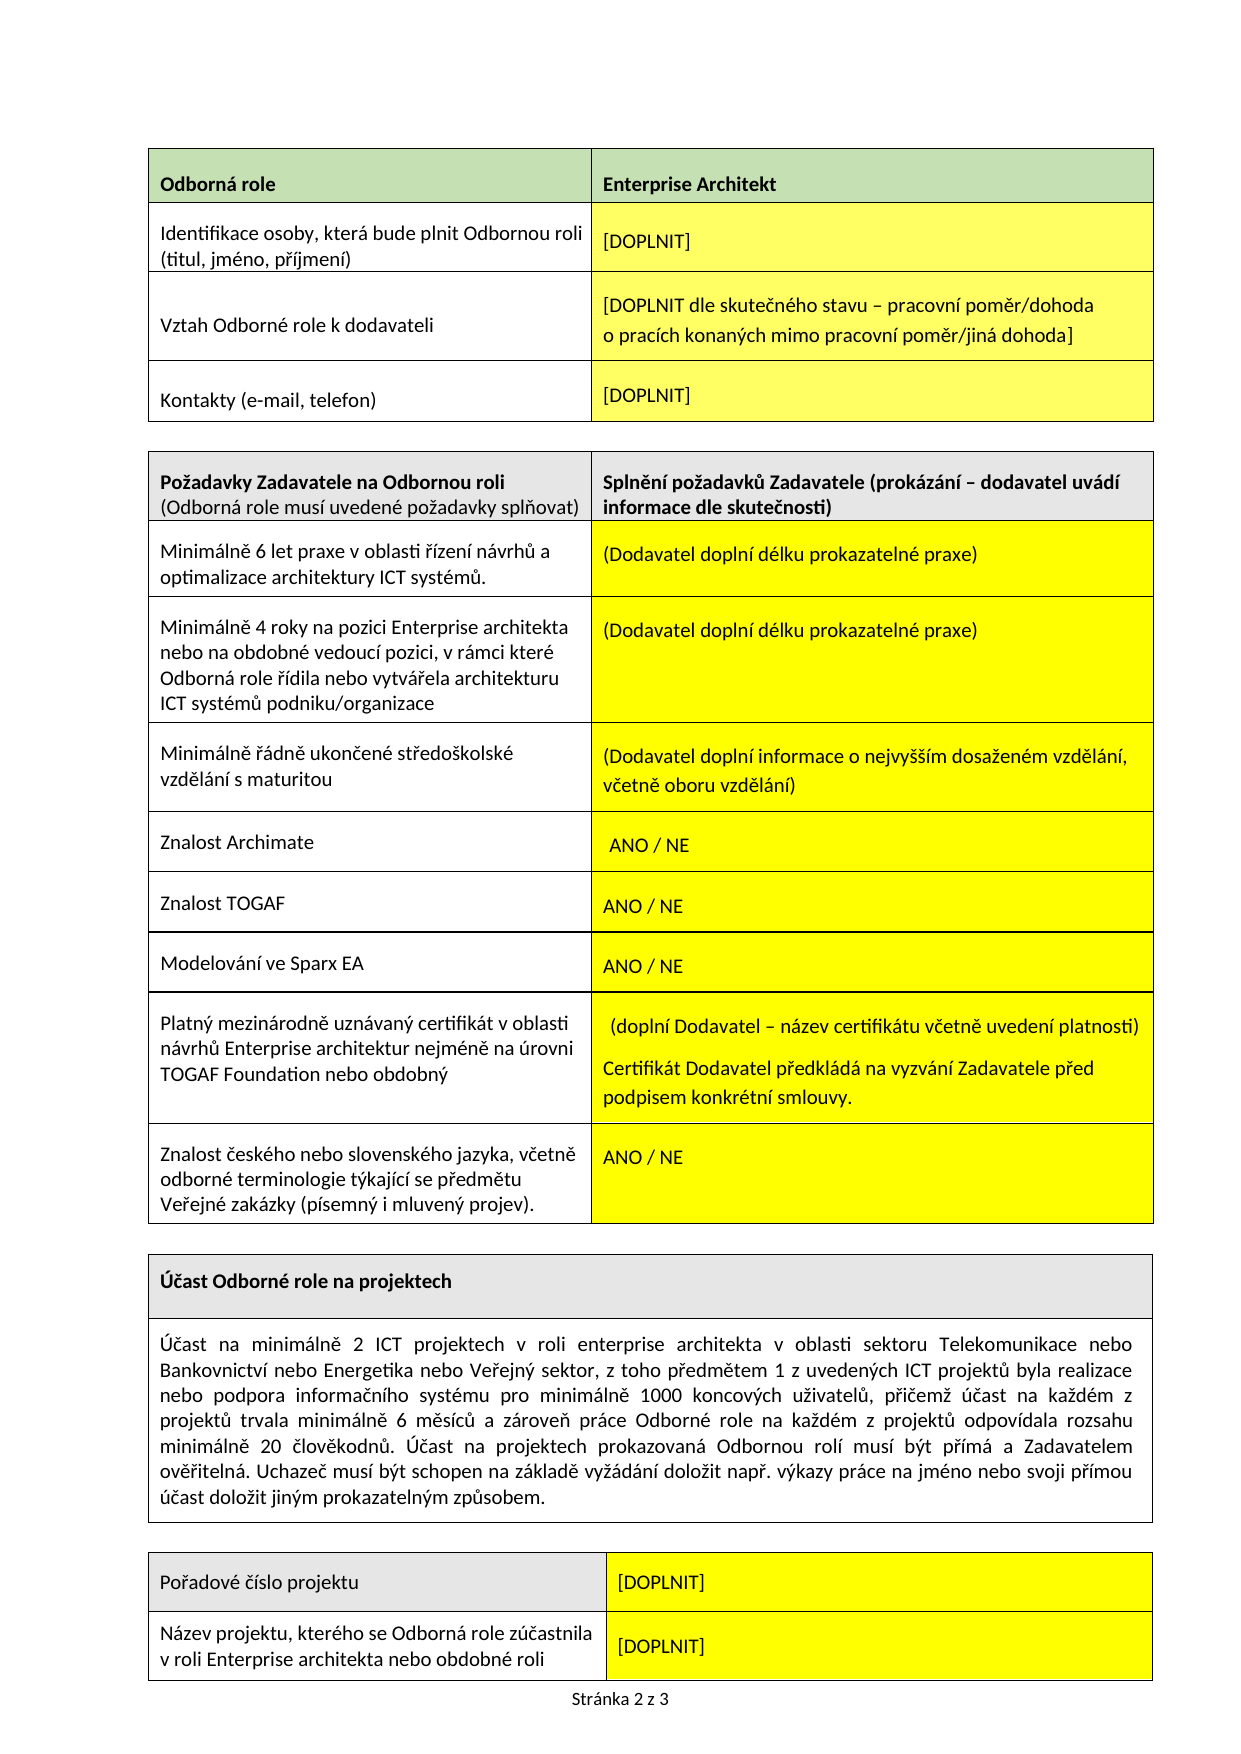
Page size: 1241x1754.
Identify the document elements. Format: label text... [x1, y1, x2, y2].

table_cell (Dodavatel doplní informace o nejvyšším dosaženém vzdělání, včetně oboru vzdělání) [592, 723, 1153, 811]
table_cell (Dodavatel doplní délku prokazatelné praxe) [592, 521, 1153, 596]
table_header Splnění požadavků Zadavatele (prokázání – dodavatel uvádí informace dle skutečnosti) [592, 452, 1153, 520]
table_cell Minimálně 6 let praxe v oblasti řízení návrhů a optimalizace architektury ICT systémů. [149, 521, 591, 596]
table_cell Minimálně řádně ukončené středoškolské vzdělání s maturitou [149, 723, 591, 811]
table_header Pořadové číslo projektu [149, 1553, 606, 1611]
table_cell [DOPLNIT] [607, 1612, 1152, 1679]
table_cell ANO / NE [592, 933, 1153, 991]
table_cell Účast na minimálně 2 ICT projektech v roli enterprise architekta v oblasti sektoru Telekomunikace nebo Bankovnictví nebo Energetika nebo Veřejný sektor, z toho předmětem 1 z uvedených ICT projektů byla realizace nebo podpora informačního systému pro minimálně 1000 koncových uživatelů, přičemž účast na každém z projektů trvala minimálně 6 měsíců a zároveň práce Odborné role na každém z projektů odpovídala rozsahu minimálně 20 člověkodnů. Účast na projektech prokazovaná Odbornou rolí musí být přímá a Zadavatelem ověřitelná. Uchazeč musí být schopen na základě vyžádání doložit např. výkazy práce na jméno nebo svoji přímou účast doložit jiným prokazatelným způsobem. [149, 1319, 1152, 1522]
table_cell Vztah Odborné role k dodavateli [149, 272, 591, 360]
table_cell Znalost TOGAF [149, 872, 591, 931]
table_cell (doplní Dodavatel – název certifikátu včetně uvedení platnosti) Certifikát Dodavatel předkládá na vyzvání Zadavatele před podpisem konkrétní smlouvy. [592, 993, 1153, 1122]
table_header Účast Odborné role na projektech [149, 1255, 1152, 1318]
table_cell Název projektu, kterého se Odborná role zúčastnila v roli Enterprise architekta nebo obdobné roli [149, 1612, 606, 1679]
table_cell ANO / NE [592, 1124, 1153, 1223]
table_cell Identifikace osoby, která bude plnit Odbornou roli (titul, jméno, příjmení) [149, 203, 591, 271]
table_cell [DOPLNIT] [592, 361, 1153, 421]
table_cell Kontakty (e-mail, telefon) [149, 361, 591, 421]
table_cell ANO / NE [592, 812, 1153, 871]
table_cell (Dodavatel doplní délku prokazatelné praxe) [592, 597, 1153, 722]
table_cell Modelování ve Sparx EA [149, 933, 591, 991]
table_cell Znalost českého nebo slovenského jazyka, včetně odborné terminologie týkající se předmětu Veřejné zakázky (písemný i mluvený projev). [149, 1124, 591, 1223]
table_cell Znalost Archimate [149, 812, 591, 871]
table_header Enterprise Architekt [592, 149, 1153, 202]
table_header Odborná role [149, 149, 591, 202]
table_cell Minimálně 4 roky na pozici Enterprise architekta nebo na obdobné vedoucí pozici, v rámci které Odborná role řídila nebo vytvářela architekturu ICT systémů podniku/organizace [149, 597, 591, 722]
table_header [DOPLNIT] [607, 1553, 1152, 1611]
table_header Požadavky Zadavatele na Odbornou roli (Odborná role musí uvedené požadavky splňovat) [149, 452, 591, 520]
table_cell [DOPLNIT] [592, 203, 1153, 271]
table_cell ANO / NE [592, 872, 1153, 931]
table_cell Platný mezinárodně uznávaný certifikát v oblasti návrhů Enterprise architektur nejméně na úrovni TOGAF Foundation nebo obdobný [149, 993, 591, 1122]
table_cell [DOPLNIT dle skutečného stavu – pracovní poměr/dohoda o pracích konaných mimo pracovní poměr/jiná dohoda] [592, 272, 1153, 360]
